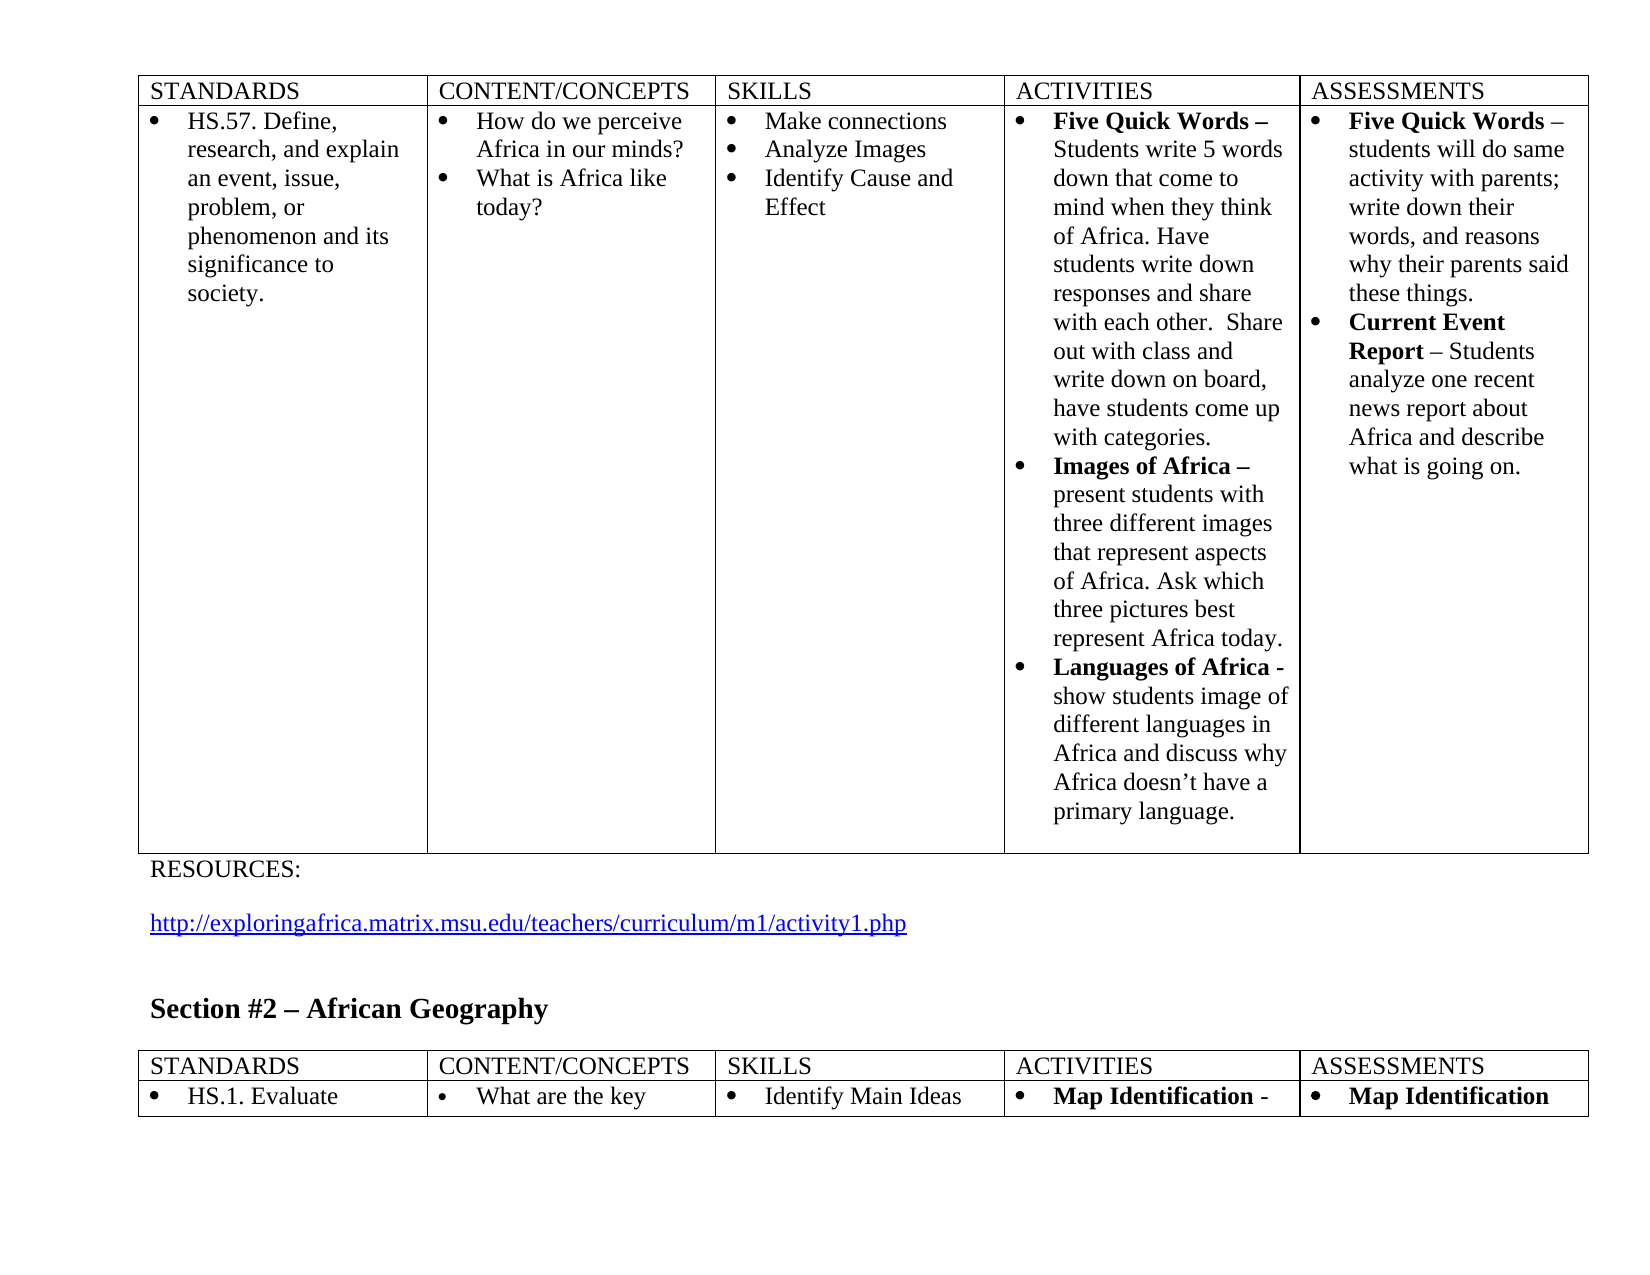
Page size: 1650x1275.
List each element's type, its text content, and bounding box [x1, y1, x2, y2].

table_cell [139, 1081, 427, 1116]
text RESOURCES: [150, 854, 1500, 883]
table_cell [716, 1081, 1004, 1116]
table_header CONTENT/CONCEPTS [428, 1051, 715, 1080]
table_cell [428, 1081, 715, 1116]
table_header ACTIVITIES [1005, 1051, 1299, 1080]
table_header CONTENT/CONCEPTS [428, 76, 715, 105]
table_cell Five Quick Words – students will do same activity with parents; write down their words, and reasons why their parents said these things. Current Event Report – Students analyze one recent news report about Africa and describe what is going on. [1301, 106, 1588, 853]
text http://exploringafrica.matrix.msu.edu/teachers/curriculum/m1/activity1.php [150, 908, 1500, 937]
table_cell Make connections Analyze Images Identify Cause and Effect [716, 106, 1004, 853]
table_header ASSESSMENTS [1301, 76, 1588, 105]
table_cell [1005, 1081, 1299, 1116]
table_header ACTIVITIES [1005, 76, 1299, 105]
text Section #2 – African Geography [150, 991, 1500, 1024]
table_header ASSESSMENTS [1301, 1051, 1588, 1080]
table_header STANDARDS [139, 1051, 427, 1080]
table_cell How do we perceive Africa in our minds? What is Africa like today? [428, 106, 715, 853]
table_header STANDARDS [139, 76, 427, 105]
table_header SKILLS [716, 1051, 1004, 1080]
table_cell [1301, 1081, 1588, 1116]
table_header SKILLS [716, 76, 1004, 105]
table_cell Five Quick Words – Students write 5 words down that come to mind when they think of Africa. Have students write down responses and share with each other. Share out with class and write down on board, have students come up with categories. Images of Africa – present students with three different images that represent aspects of Africa. Ask which three pictures best represent Africa today. Languages of Africa - show students image of different languages in Africa and discuss why Africa doesn’t have a primary language. [1005, 106, 1299, 853]
table_cell HS.57. Define, research, and explain an event, issue, problem, or phenomenon and its significance to society. [139, 106, 427, 853]
